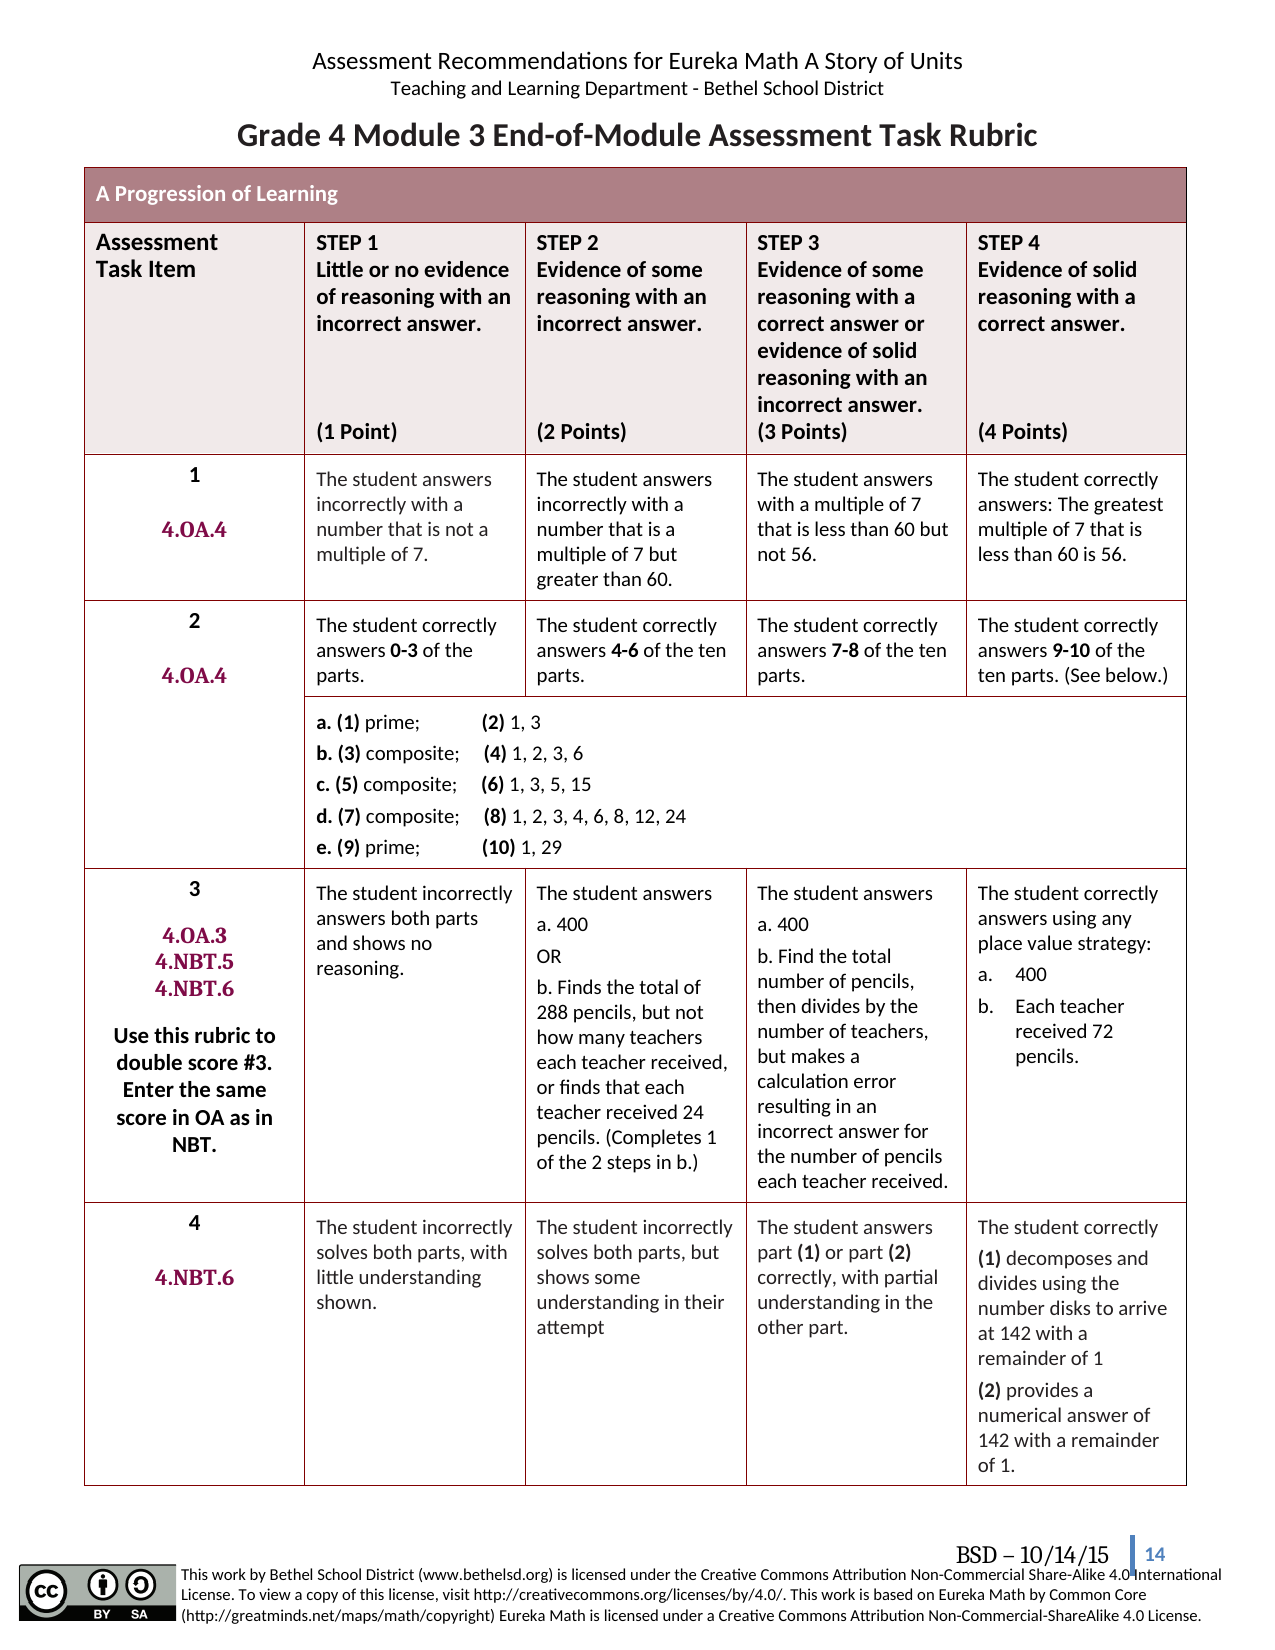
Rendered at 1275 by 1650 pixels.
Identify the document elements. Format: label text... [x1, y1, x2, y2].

table_cell The student answers with a multiple of 7 that is less than 60 but not 56. [747, 455, 966, 600]
table_cell The student correctly answers 0-3 of the parts. [305, 601, 525, 696]
table_cell a. (1) prime; (2) 1, 3 b. (3) composite; (4) 1, 2, 3, 6 c. (5) composite; (6) 1, 3, 5, 15 d. (7) composite; (8) 1, 2, 3, 4, 6, 8, 12, 24 e. (9) prime; (10) 1, 29 [305, 697, 1186, 868]
table_cell The student correctly answers 4-6 of the ten parts. [526, 601, 746, 696]
table_header A Progression of Learning [85, 168, 1186, 222]
text Grade 4 Module 3 End-of-Module Assessment Task Rubric [75, 114, 1200, 154]
table_cell 3 4.OA.3 4.NBT.5 4.NBT.6 Use this rubric to double score #3. Enter the same score in OA as in NBT. [85, 869, 304, 1201]
table_cell The student correctly answers 7-8 of the ten parts. [747, 601, 966, 696]
table_cell The student incorrectly answers both parts and shows no reasoning. [305, 869, 525, 1201]
table_cell The student correctly answers 9-10 of the ten parts. (See below.) [967, 601, 1186, 696]
table_cell 2 4.OA.4 [85, 601, 304, 868]
table_cell STEP 2 Evidence of some reasoning with an incorrect answer. (2 Points) [526, 223, 746, 453]
table_cell The student answers incorrectly with a number that is not a multiple of 7. [305, 455, 525, 600]
table_cell 4 4.NBT.6 [85, 1203, 304, 1485]
table_cell The student answers a. 400 OR b. Finds the total of 288 pencils, but not how many teachers each teacher received, or finds that each teacher received 24 pencils. (Completes 1 of the 2 steps in b.) [526, 869, 746, 1201]
table_cell The student answers incorrectly with a number that is a multiple of 7 but greater than 60. [526, 455, 746, 600]
table_cell The student correctly (1) decomposes and divides using the number disks to arrive at 142 with a remainder of 1 (2) provides a numerical answer of 142 with a remainder of 1. [967, 1203, 1186, 1485]
table_cell STEP 3 Evidence of some reasoning with a correct answer or evidence of solid reasoning with an incorrect answer. (3 Points) [747, 223, 966, 453]
table_cell 1 4.OA.4 [85, 455, 304, 600]
table_cell The student answers a. 400 b. Find the total number of pencils, then divides by the number of teachers, but makes a calculation error resulting in an incorrect answer for the number of pencils each teacher received. [747, 869, 966, 1201]
table_cell STEP 1 Little or no evidence of reasoning with an incorrect answer. (1 Point) [305, 223, 525, 453]
table_cell STEP 4 Evidence of solid reasoning with a correct answer. (4 Points) [967, 223, 1186, 453]
table_cell The student correctly answers using any place value strategy: 400 Each teacher received 72 pencils. [967, 869, 1186, 1201]
table_cell Assessment Task Item [85, 223, 304, 453]
table_cell The student answers part (1) or part (2) correctly, with partial understanding in the other part. [747, 1203, 966, 1485]
table_cell The student incorrectly solves both parts, but shows some understanding in their attempt [526, 1203, 746, 1485]
table_cell The student incorrectly solves both parts, with little understanding shown. [305, 1203, 525, 1485]
table_cell The student correctly answers: The greatest multiple of 7 that is less than 60 is 56. [967, 455, 1186, 600]
